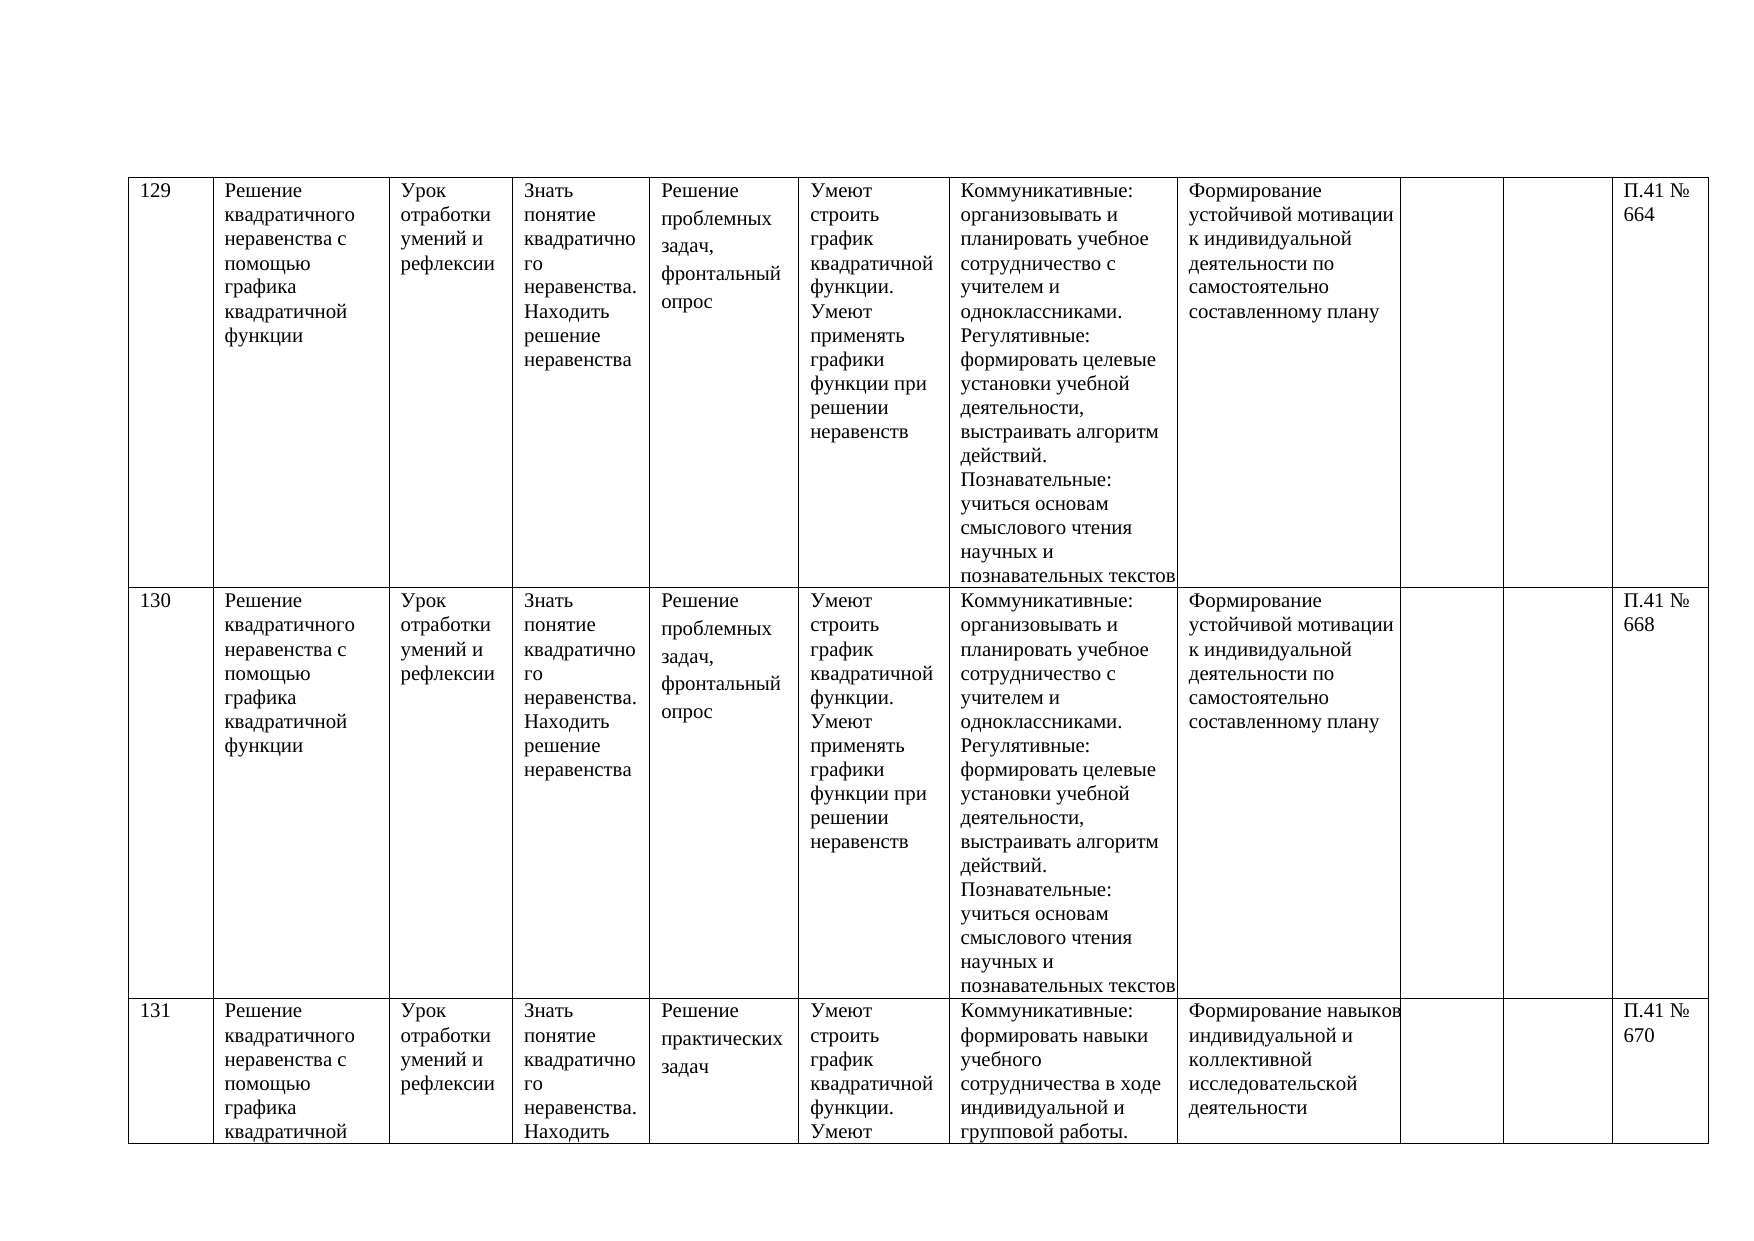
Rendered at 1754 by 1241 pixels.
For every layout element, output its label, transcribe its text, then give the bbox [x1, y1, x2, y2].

table_cell 131 [129, 999, 213, 1143]
table_cell 130 [129, 588, 213, 997]
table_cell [799, 999, 949, 1143]
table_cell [950, 999, 1177, 1143]
table_cell [1504, 178, 1612, 587]
table_cell П.41 № 670 [1613, 999, 1708, 1143]
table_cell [214, 999, 389, 1143]
table_cell [1504, 588, 1612, 997]
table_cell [1178, 999, 1400, 1143]
table_cell П.41 № 664 [1613, 178, 1708, 587]
table_cell Коммуникативные: организовывать и планировать учебное сотрудничество с учителем и одноклассниками. Регулятивные: формировать целевые установки учебной деятельности, выстраивать алгоритм действий. Познавательные: учиться основам смыслового чтения научных и познавательных текстов [950, 588, 1177, 997]
table_cell Решение проблемных задач, фронтальный опрос [650, 588, 798, 997]
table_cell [650, 999, 798, 1143]
table_cell [1401, 588, 1503, 997]
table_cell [214, 178, 389, 587]
table_cell 129 [129, 178, 213, 587]
table_cell [1504, 999, 1612, 1143]
table_cell Урок отработки умений и рефлексии [390, 178, 512, 587]
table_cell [513, 178, 649, 587]
table_cell Коммуникативные: организовывать и планировать учебное сотрудничество с учителем и одноклассниками. Регулятивные: формировать целевые установки учебной деятельности, выстраивать алгоритм действий. Познавательные: учиться основам смыслового чтения научных и познавательных текстов [950, 178, 1177, 587]
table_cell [390, 999, 512, 1143]
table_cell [799, 178, 949, 587]
table_cell Решение квадратичного неравенства с помощью графика квадратичной функции [214, 588, 389, 997]
table_cell [1401, 999, 1503, 1143]
table_cell Формирование устойчивой мотивации к индивидуальной деятельности по самостоятельно составленному плану [1178, 588, 1400, 997]
table_cell Решение проблемных задач, фронтальный опрос [650, 178, 798, 587]
table_cell Знать понятие квадратичного неравенства. Находить решение неравенства [513, 588, 649, 997]
table_cell Умеют строить график квадратичной функции. Умеют применять графики функции при решении неравенств [799, 588, 949, 997]
table_cell Формирование устойчивой мотивации к индивидуальной деятельности по самостоятельно составленному плану [1178, 178, 1400, 587]
table_cell П.41 № 668 [1613, 588, 1708, 997]
table_cell [1401, 178, 1503, 587]
table_cell Урок отработки умений и рефлексии [390, 588, 512, 997]
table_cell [513, 999, 649, 1143]
